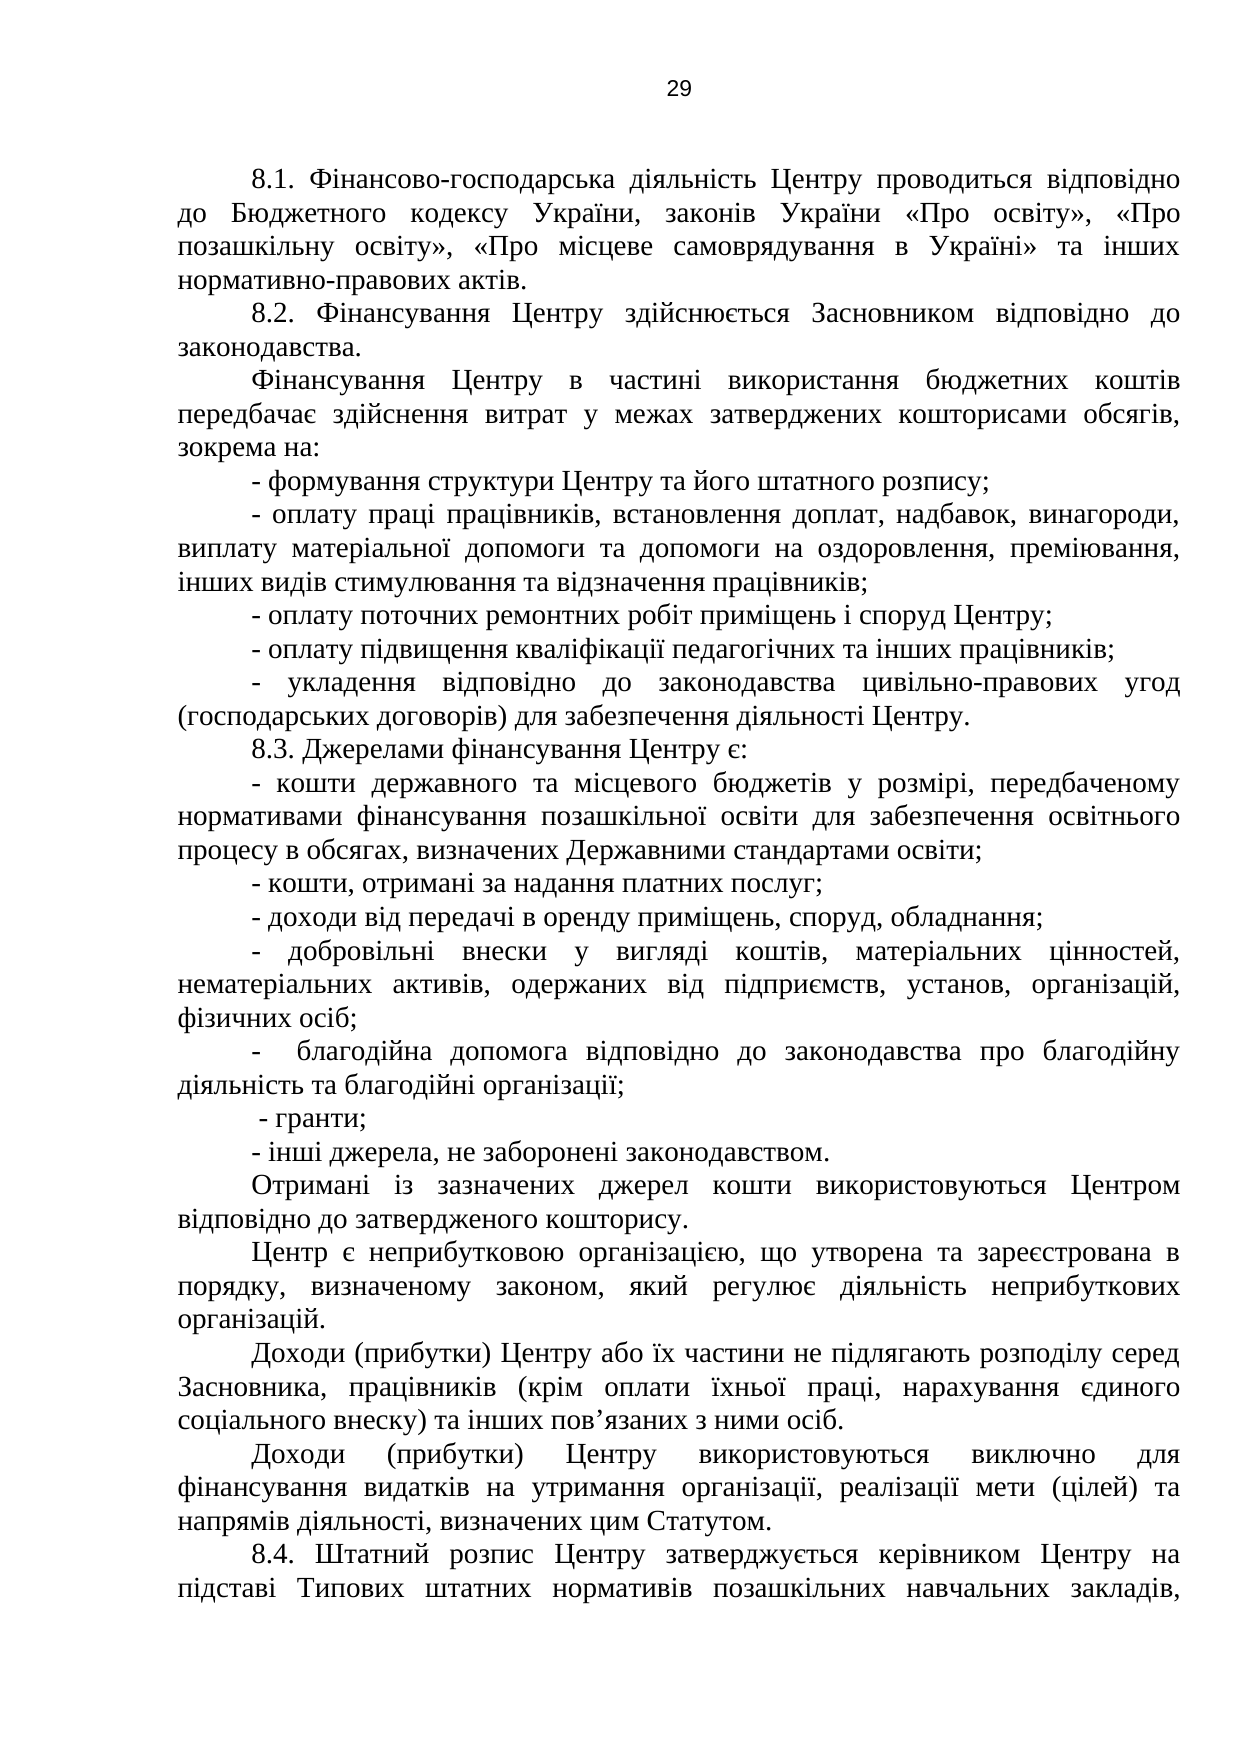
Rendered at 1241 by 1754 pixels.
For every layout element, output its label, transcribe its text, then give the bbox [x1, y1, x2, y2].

text - оплату праці працівників, встановлення доплат, надбавок, винагороди, виплату матеріальної допомоги та допомоги на оздоровлення, преміювання, інших видів стимулювання та відзначення працівників; [177, 497, 1181, 597]
text - добровільні внески у вигляді коштів, матеріальних цінностей, нематеріальних активів, одержаних від підприємств, установ, організацій, фізичних осіб; [177, 933, 1181, 1033]
text 8.1. Фінансово-господарська діяльність Центру проводиться відповідно до Бюджетного кодексу України, законів України «Про освіту», «Про позашкільну освіту», «Про місцеве самоврядування в Україні» та інших нормативно-правових актів. [177, 161, 1181, 295]
text - кошти, отримані за надання платних послуг; [177, 866, 1181, 899]
text - укладення відповідно до законодавства цивільно-правових угод (господарських договорів) для забезпечення діяльності Центру. [177, 664, 1181, 731]
text - інші джерела, не заборонені законодавством. [177, 1134, 1181, 1167]
text Фінансування Центру в частині використання бюджетних коштів передбачає здійснення витрат у межах затверджених кошторисами обсягів, зокрема на: [177, 362, 1181, 463]
text - доходи від передачі в оренду приміщень, споруд, обладнання; [177, 899, 1181, 933]
text 8.2. Фінансування Центру здійснюється Засновником відповідно до законодавства. [177, 295, 1181, 362]
text Доходи (прибутки) Центру або їх частини не підлягають розподілу серед Засновника, працівників (крім оплати їхньої праці, нарахування єдиного соціального внеску) та інших пов’язаних з ними осіб. [177, 1335, 1181, 1436]
text - оплату поточних ремонтних робіт приміщень і споруд Центру; [177, 597, 1181, 631]
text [177, 1536, 1181, 1603]
text - гранти; [177, 1100, 1181, 1134]
text Доходи (прибутки) Центру використовуються виключно для фінансування видатків на утримання організації, реалізації мети (цілей) та напрямів діяльності, визначених цим Статутом. [177, 1436, 1181, 1536]
text - формування структури Центру та його штатного розпису; [177, 463, 1181, 497]
text 8.3. Джерелами фінансування Центру є: [177, 731, 1181, 765]
text - кошти державного та місцевого бюджетів у розмірі, передбаченому нормативами фінансування позашкільної освіти для забезпечення освітнього процесу в обсягах, визначених Державними стандартами освіти; [177, 765, 1181, 866]
text - оплату підвищення кваліфікації педагогічних та інших працівників; [177, 631, 1181, 664]
text - благодійна допомога відповідно до законодавства про благодійну діяльність та благодійні організації; [177, 1033, 1181, 1100]
text Отримані із зазначених джерел кошти використовуються Центром відповідно до затвердженого кошторису. [177, 1167, 1181, 1234]
text Центр є неприбутковою організацією, що утворена та зареєстрована в порядку, визначеному законом, який регулює діяльність неприбуткових організацій. [177, 1234, 1181, 1335]
